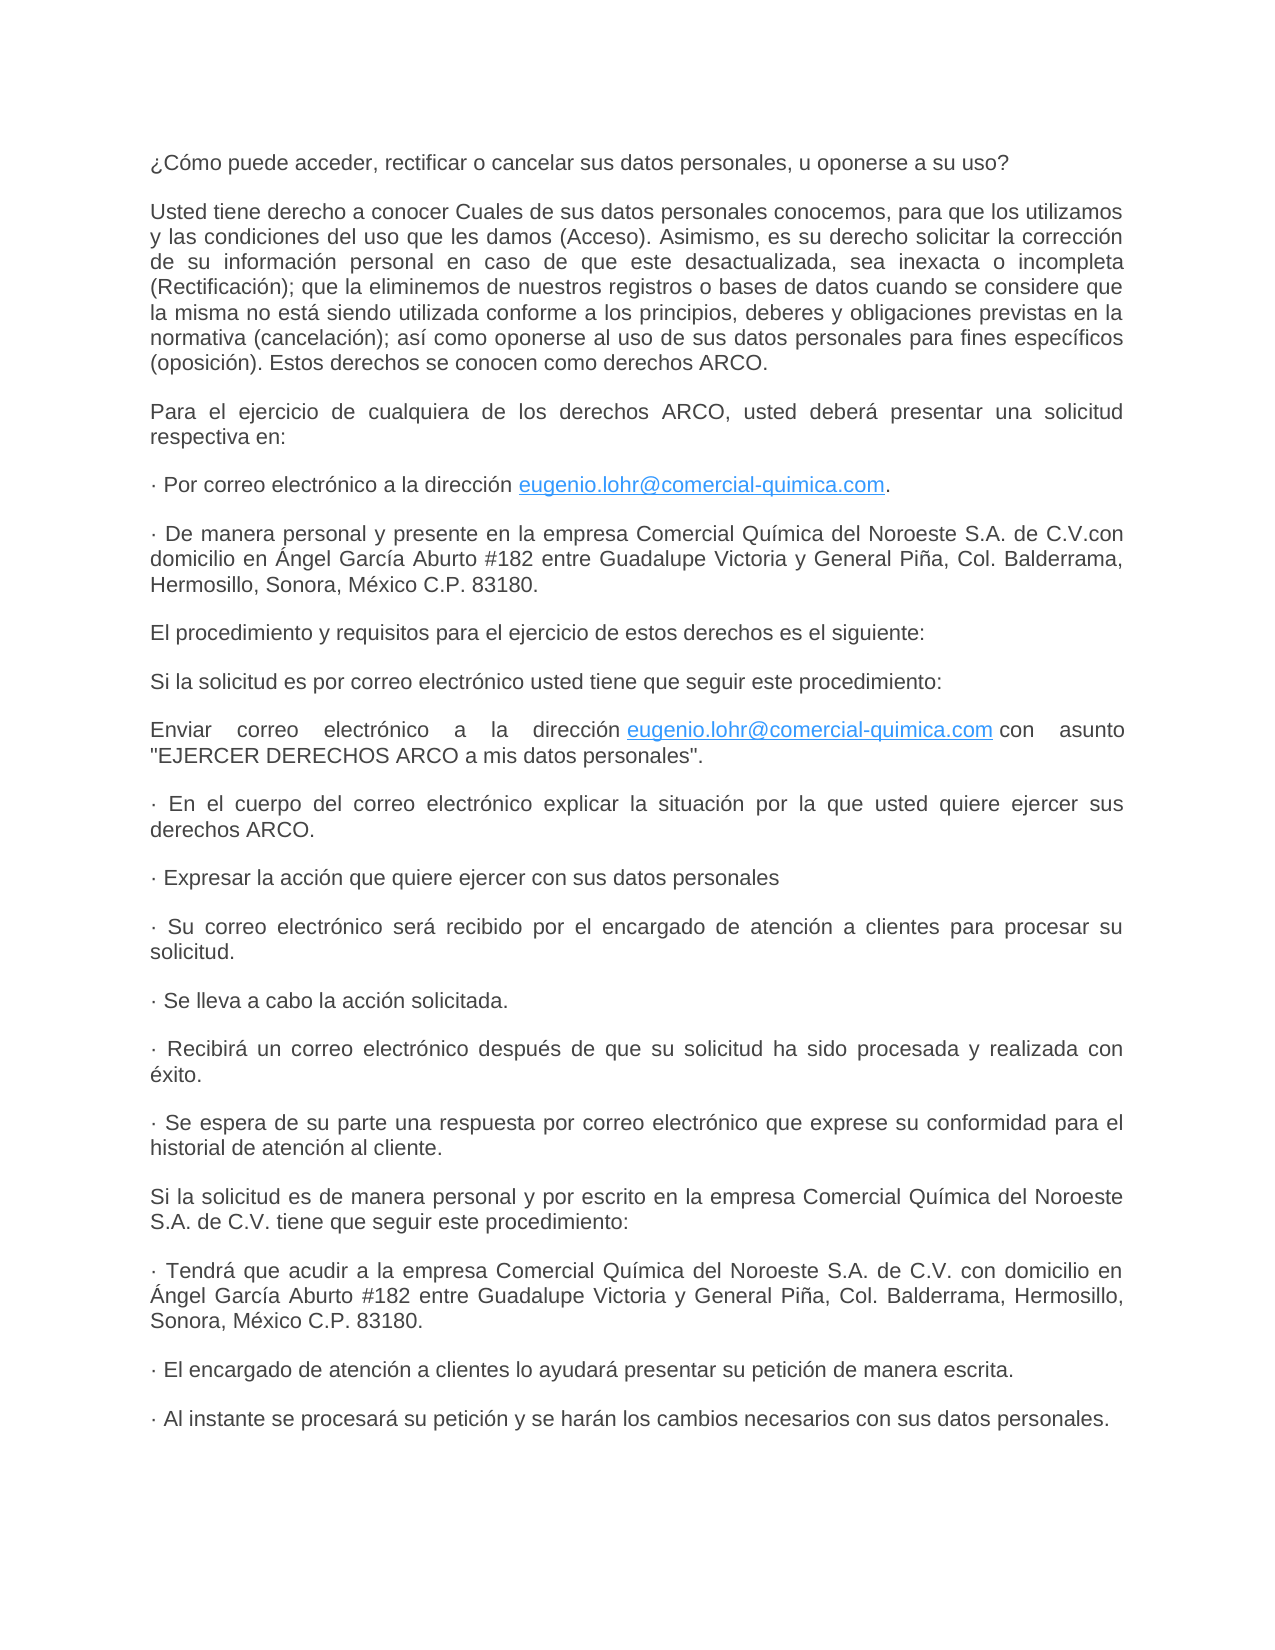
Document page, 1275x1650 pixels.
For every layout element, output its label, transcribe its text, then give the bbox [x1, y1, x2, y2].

text El procedimiento y requisitos para el ejercicio de estos derechos es el siguiente: [150, 620, 1125, 645]
text · El encargado de atención a clientes lo ayudará presentar su petición de manera escrita. [150, 1357, 1125, 1382]
text · Al instante se procesará su petición y se harán los cambios necesarios con sus datos personales. [150, 1406, 1125, 1431]
text Para el ejercicio de cualquiera de los derechos ARCO, usted deberá presentar una solicitud respectiva en: [150, 398, 1125, 449]
text · Tendrá que acudir a la empresa Comercial Química del Noroeste S.A. de C.V. con domicilio en Ángel García Aburto #182 entre Guadalupe Victoria y General Piña, Col. Balderrama, Hermosillo, Sonora, México C.P. 83180. [150, 1258, 1125, 1333]
text · Recibirá un correo electrónico después de que su solicitud ha sido procesada y realizada con éxito. [150, 1036, 1125, 1087]
text Enviar correo electrónico a la dirección eugenio.lohr@comercial-quimica.com con asunto "EJERCER DERECHOS ARCO a mis datos personales". [150, 717, 1125, 768]
text · Por correo electrónico a la dirección eugenio.lohr@comercial-quimica.com. [150, 472, 1125, 498]
text · De manera personal y presente en la empresa Comercial Química del Noroeste S.A. de C.V.con domicilio en Ángel García Aburto #182 entre Guadalupe Victoria y General Piña, Col. Balderrama, Hermosillo, Sonora, México C.P. 83180. [150, 521, 1125, 597]
text · Su correo electrónico será recibido por el encargado de atención a clientes para procesar su solicitud. [150, 914, 1125, 964]
text Si la solicitud es de manera personal y por escrito en la empresa Comercial Química del Noroeste S.A. de C.V. tiene que seguir este procedimiento: [150, 1184, 1125, 1234]
text · Se lleva a cabo la acción solicitada. [150, 988, 1125, 1013]
text · Se espera de su parte una respuesta por correo electrónico que exprese su conformidad para el historial de atención al cliente. [150, 1110, 1125, 1161]
text ¿Cómo puede acceder, rectificar o cancelar sus datos personales, u oponerse a su uso? [150, 150, 1125, 175]
text Usted tiene derecho a conocer Cuales de sus datos personales conocemos, para que los utilizamos y las condiciones del uso que les damos (Acceso). Asimismo, es su derecho solicitar la corrección de su información personal en caso de que este desactualizada, sea inexacta o incompleta (Rectificación); que la eliminemos de nuestros registros o bases de datos cuando se considere que la misma no está siendo utilizada conforme a los principios, deberes y obligaciones previstas en la normativa (cancelación); así como oponerse al uso de sus datos personales para fines específicos (oposición). Estos derechos se conocen como derechos ARCO. [150, 199, 1125, 375]
text · En el cuerpo del correo electrónico explicar la situación por la que usted quiere ejercer sus derechos ARCO. [150, 791, 1125, 842]
text Si la solicitud es por correo electrónico usted tiene que seguir este procedimiento: [150, 669, 1125, 694]
text · Expresar la acción que quiere ejercer con sus datos personales [150, 865, 1125, 890]
